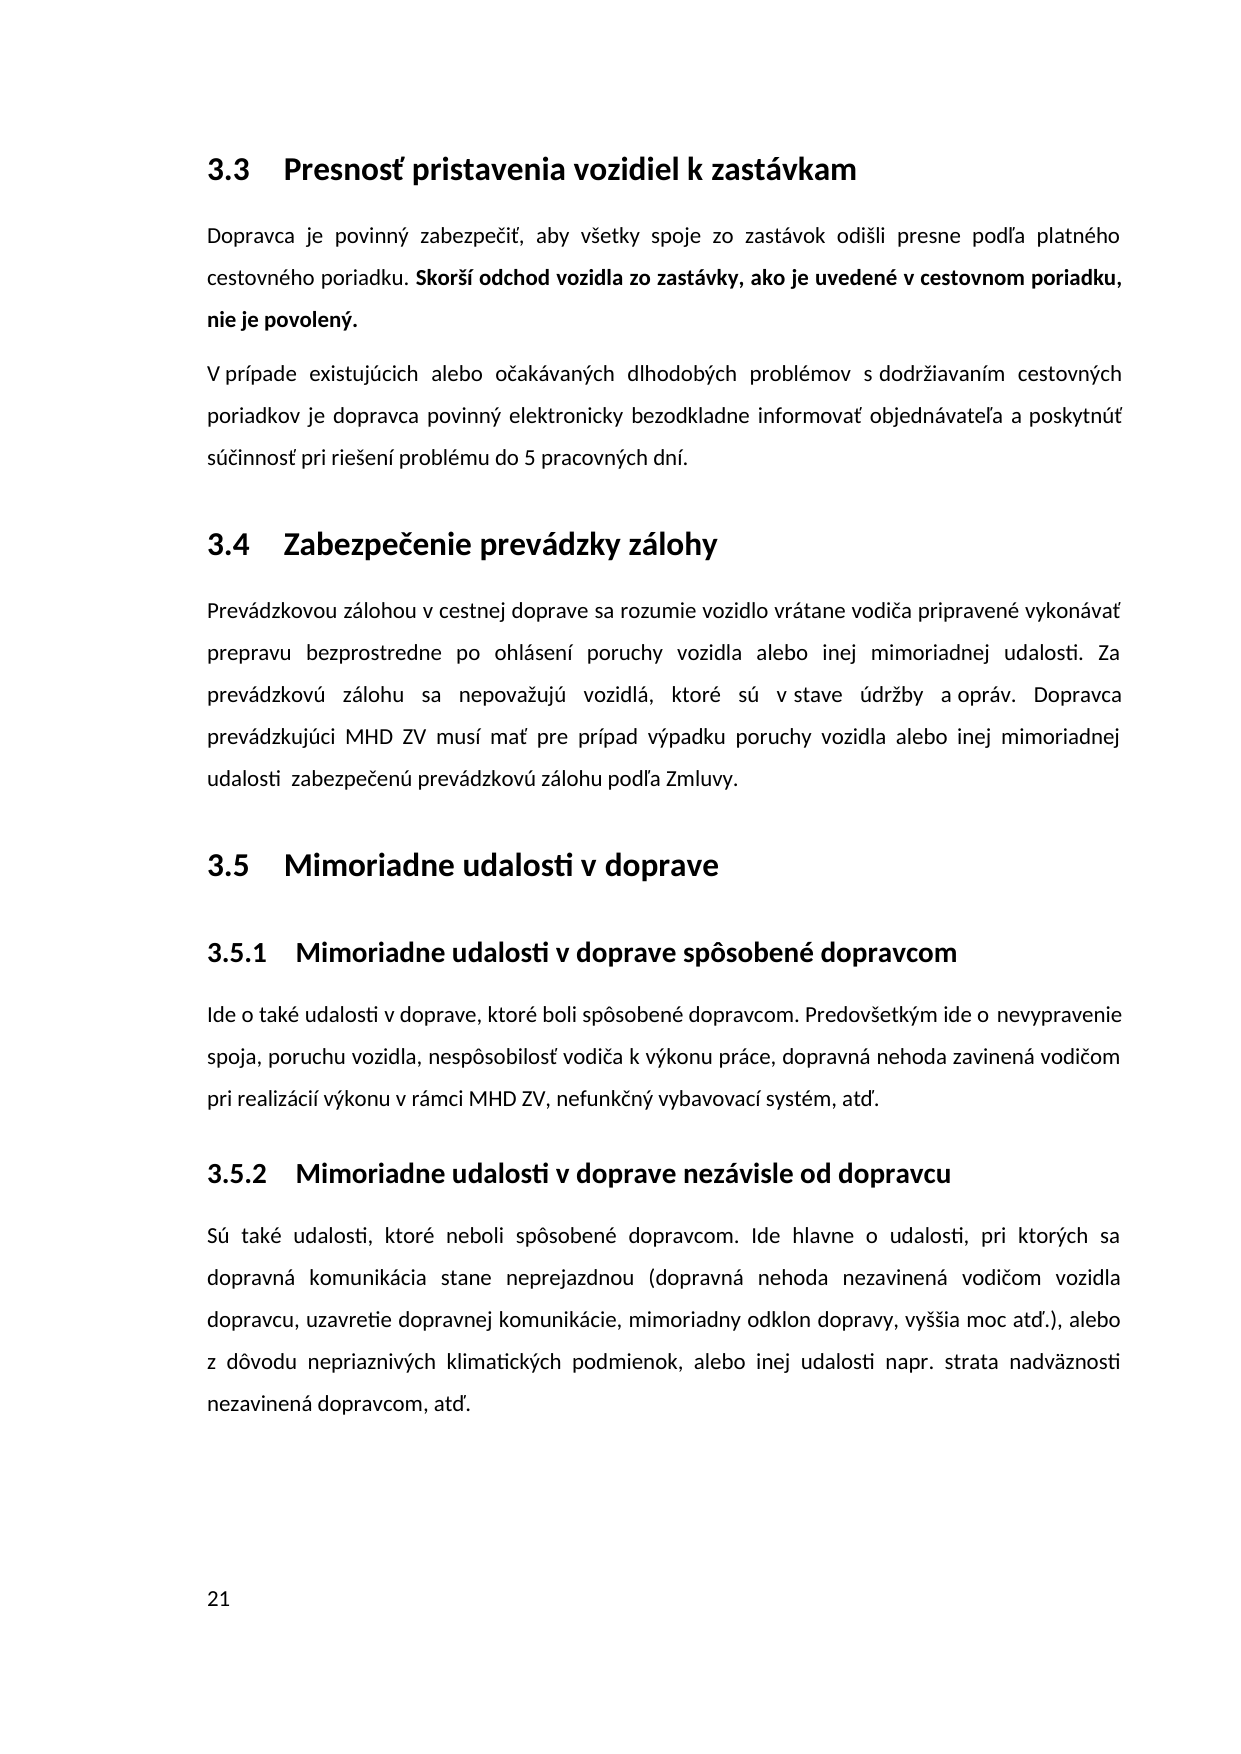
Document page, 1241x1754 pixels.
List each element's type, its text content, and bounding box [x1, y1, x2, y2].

subtitle Presnosť pristavenia vozidiel k zastávkam [207, 148, 1122, 188]
subtitle Mimoriadne udalosti v doprave nezávisle od dopravcu [207, 1155, 1122, 1191]
subtitle Mimoriadne udalosti v doprave spôsobené dopravcom [207, 934, 1122, 970]
subtitle Zabezpečenie prevádzky zálohy [207, 523, 1122, 564]
text V prípade existujúcich alebo očakávaných dlhodobých problémov s dodržiavaním cestovných poriadkov je dopravca povinný elektronicky bezodkladne informovať objednávateľa a poskytnúť súčinnosť pri riešení problému do 5 pracovných dní. [207, 359, 1122, 472]
text Sú také udalosti, ktoré neboli spôsobené dopravcom. Ide hlavne o udalosti, pri ktorých sa dopravná komunikácia stane neprejazdnou (dopravná nehoda nezavinená vodičom vozidla dopravcu, uzavretie dopravnej komunikácie, mimoriadny odklon dopravy, vyššia moc atď.), alebo z dôvodu nepriaznivých klimatických podmienok, alebo inej udalosti napr. strata nadväznosti nezavinená dopravcom, atď. [207, 1221, 1122, 1417]
text Ide o také udalosti v doprave, ktoré boli spôsobené dopravcom. Predovšetkým ide o nevypravenie spoja, poruchu vozidla, nespôsobilosť vodiča k výkonu práce, dopravná nehoda zavinená vodičom pri realizácií výkonu v rámci MHD ZV, nefunkčný vybavovací systém, atď. [207, 1000, 1122, 1112]
subtitle Mimoriadne udalosti v doprave [207, 844, 1122, 885]
text Prevádzkovou zálohou v cestnej doprave sa rozumie vozidlo vrátane vodiča pripravené vykonávať prepravu bezprostredne po ohlásení poruchy vozidla alebo inej mimoriadnej udalosti. Za prevádzkovú zálohu sa nepovažujú vozidlá, ktoré sú v stave údržby a opráv. Dopravca prevádzkujúci MHD ZV musí mať pre prípad výpadku poruchy vozidla alebo inej mimoriadnej udalosti zabezpečenú prevádzkovú zálohu podľa Zmluvy. [207, 597, 1122, 792]
text Dopravca je povinný zabezpečiť, aby všetky spoje zo zastávok odišli presne podľa platného cestovného poriadku. Skorší odchod vozidla zo zastávky, ako je uvedené v cestovnom poriadku, nie je povolený. [207, 221, 1122, 333]
